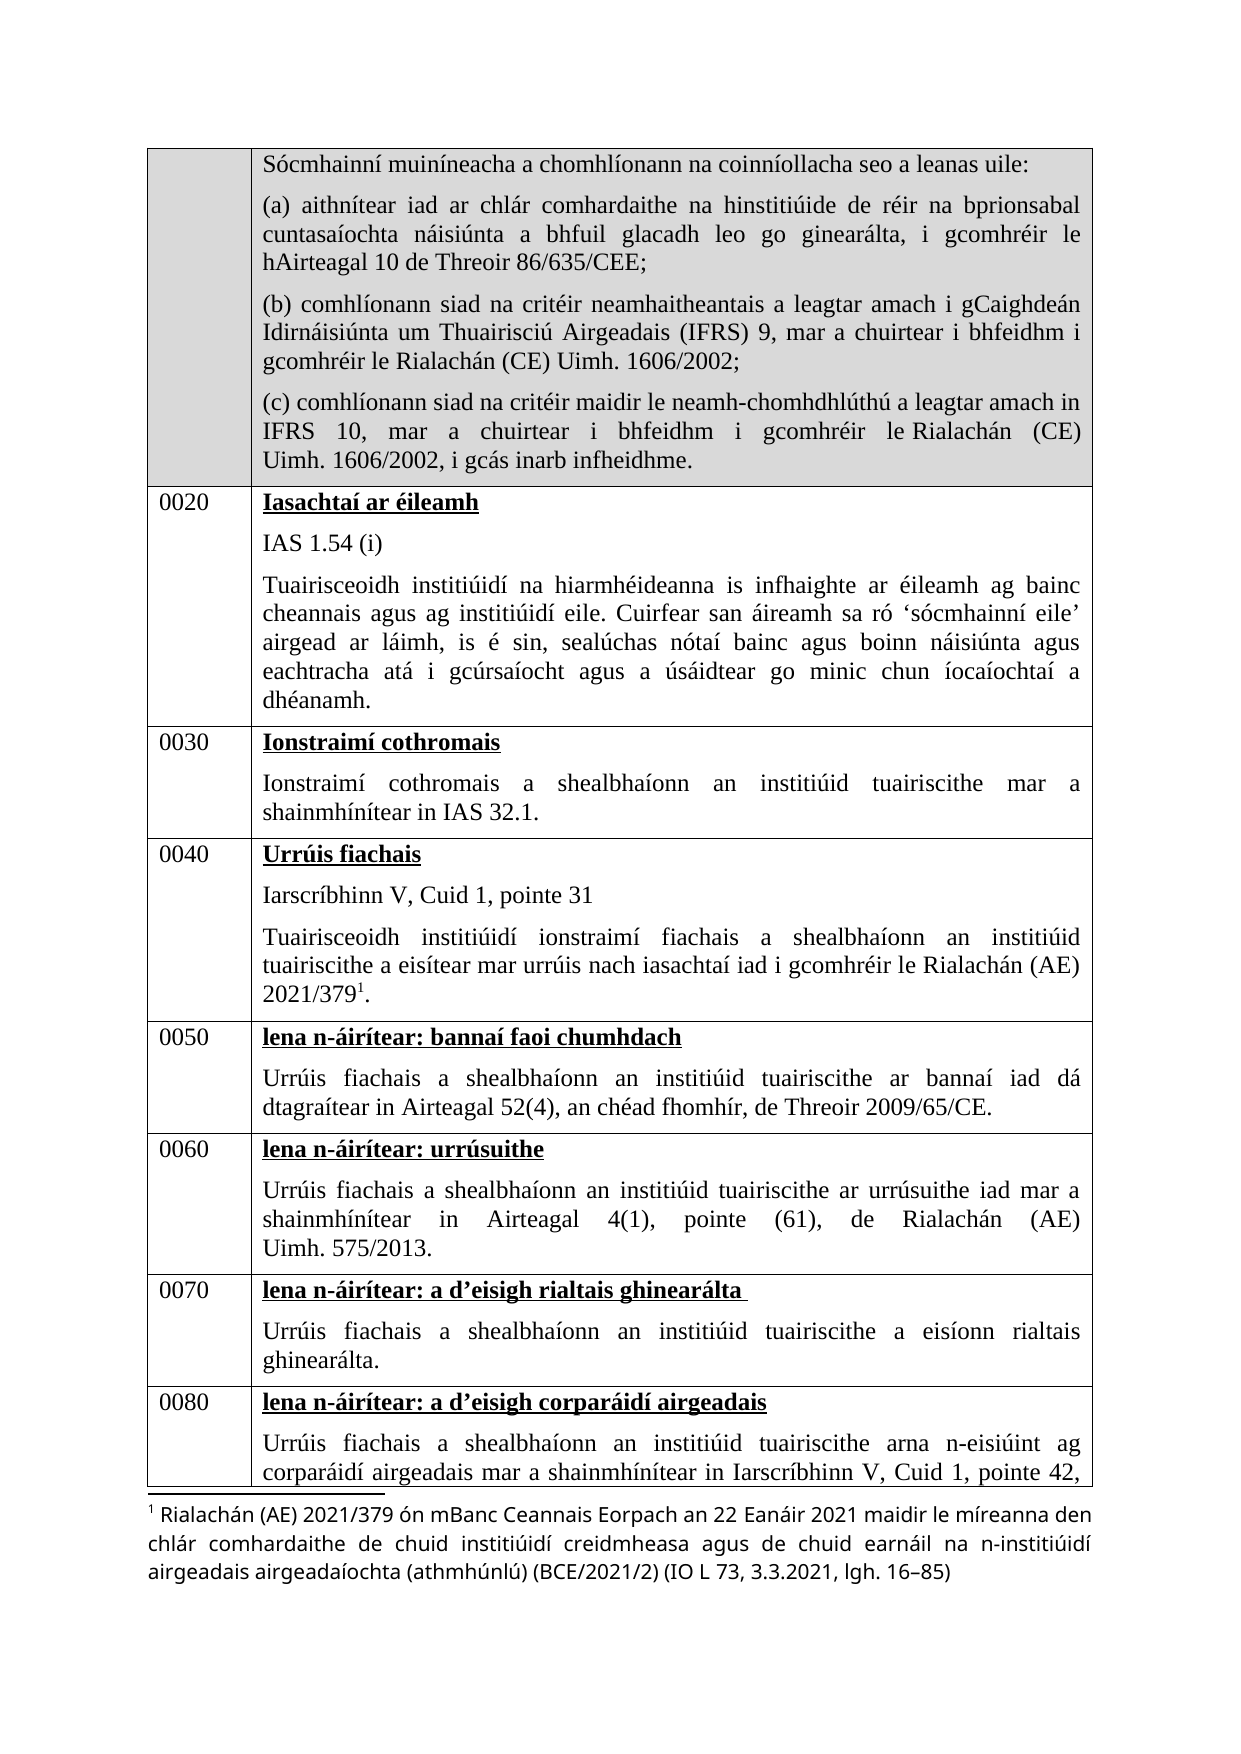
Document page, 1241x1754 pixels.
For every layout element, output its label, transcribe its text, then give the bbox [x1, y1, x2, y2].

table_cell 0015 [148, 149, 251, 486]
table_cell lena n-áirítear: bannaí faoi chumhdach Urrúis fiachais a shealbhaíonn an institiúid tuairiscithe ar bannaí iad dá dtagraítear in Airteagal 52(4), an chéad fhomhír, de Threoir 2009/65/CE. [252, 1022, 1092, 1133]
table_cell lena n-áirítear: a d’eisigh rialtais ghinearálta Urrúis fiachais a shealbhaíonn an institiúid tuairiscithe a eisíonn rialtais ghinearálta. [252, 1275, 1092, 1386]
table_cell Ionstraimí cothromais Ionstraimí cothromais a shealbhaíonn an institiúid tuairiscithe mar a shainmhínítear in IAS 32.1. [252, 727, 1092, 838]
table_cell 0020 [148, 487, 251, 726]
table_cell 0060 [148, 1134, 251, 1274]
table_cell 0040 [148, 839, 251, 1021]
table_cell Iasachtaí ar éileamh IAS 1.54 (i) Tuairisceoidh institiúidí na hiarmhéideanna is infhaighte ar éileamh ag bainc cheannais agus ag institiúidí eile. Cuirfear san áireamh sa ró ‘sócmhainní eile’ airgead ar láimh, is é sin, sealúchas nótaí bainc agus boinn náisiúnta agus eachtracha atá i gcúrsaíocht agus a úsáidtear go minic chun íocaíochtaí a dhéanamh. [252, 487, 1092, 726]
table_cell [252, 149, 1092, 486]
table_cell 0070 [148, 1275, 251, 1386]
table_cell 0050 [148, 1022, 251, 1133]
table_cell 0080 [148, 1387, 251, 1486]
table_cell 0030 [148, 727, 251, 838]
table_cell lena n-áirítear: urrúsuithe Urrúis fiachais a shealbhaíonn an institiúid tuairiscithe ar urrúsuithe iad mar a shainmhínítear in Airteagal 4(1), pointe (61), de Rialachán (AE) Uimh. 575/2013. [252, 1134, 1092, 1274]
table_cell Urrúis fiachais Iarscríbhinn V, Cuid 1, pointe 31 Tuairisceoidh institiúidí ionstraimí fiachais a shealbhaíonn an institiúid tuairiscithe a eisítear mar urrúis nach iasachtaí iad i gcomhréir le Rialachán (AE) 2021/379. [252, 839, 1092, 1021]
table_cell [252, 1387, 1092, 1486]
